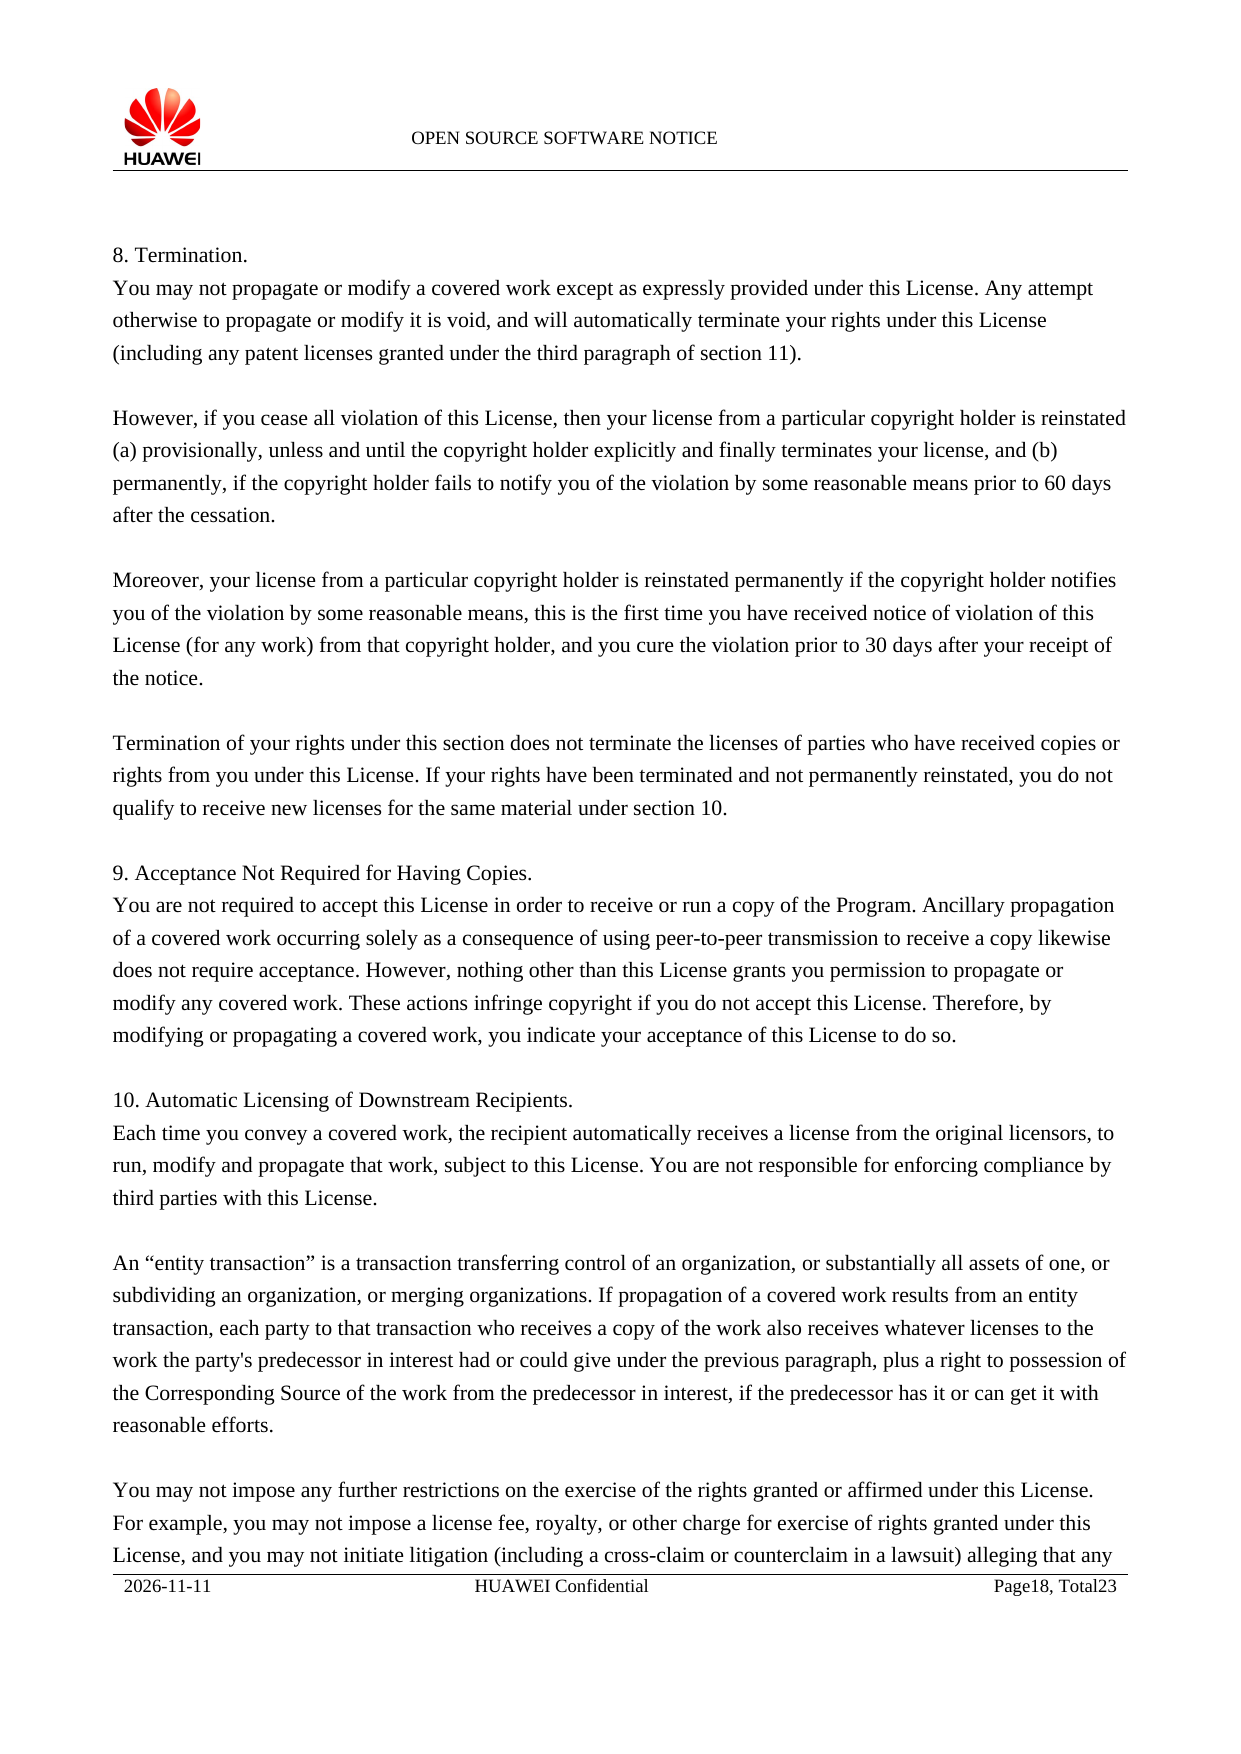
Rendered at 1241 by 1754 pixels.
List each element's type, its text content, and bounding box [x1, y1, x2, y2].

picture [124, 88, 201, 165]
